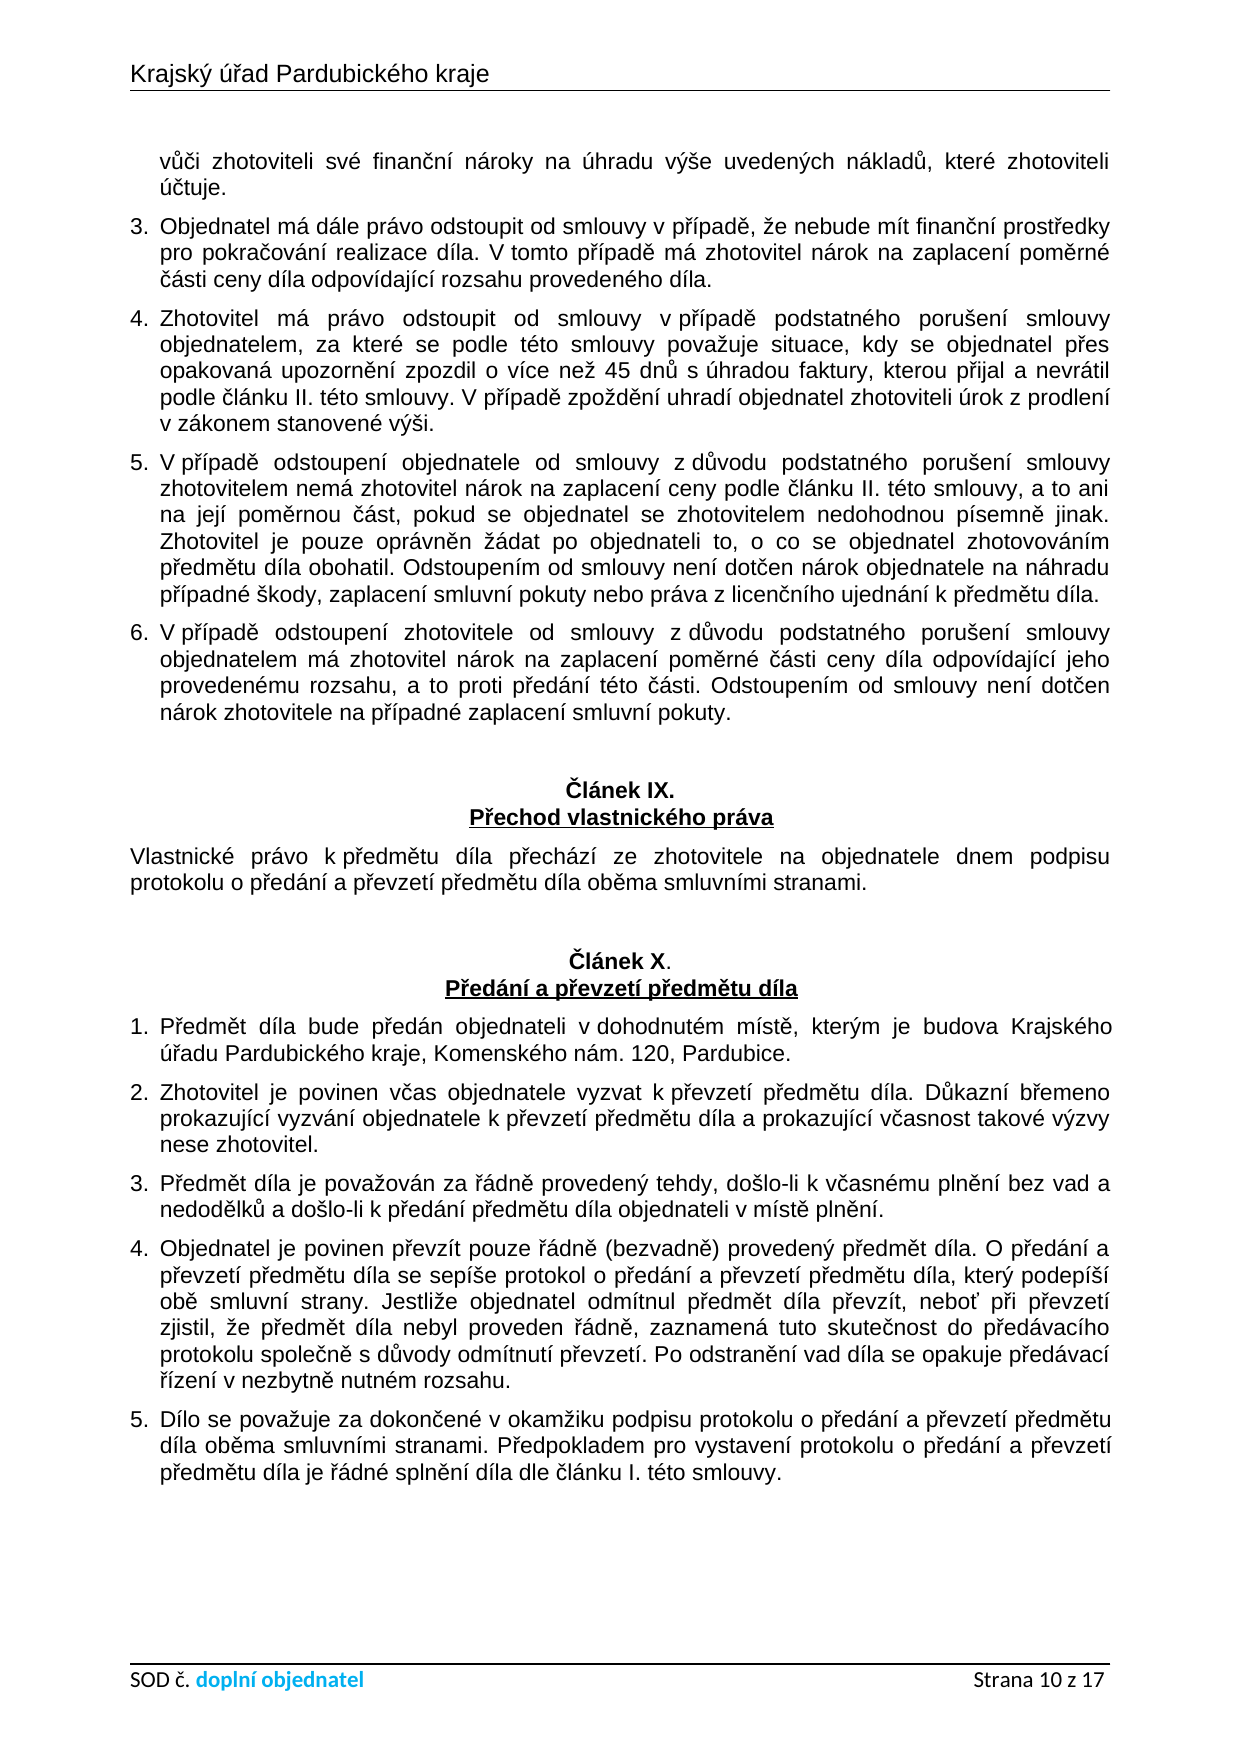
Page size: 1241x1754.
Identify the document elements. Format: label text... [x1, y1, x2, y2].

list Předmět díla je považován za řádně provedený tehdy, došlo-li k včasnému plnění bez vad a nedodělků a došlo-li k předání předmětu díla objednateli v místě plnění. [130, 1170, 1110, 1223]
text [158, 148, 1110, 200]
list Objednatel je povinen převzít pouze řádně (bezvadně) provedený předmět díla. O předání a převzetí předmětu díla se sepíše protokol o předání a převzetí předmětu díla, který podepíší obě smluvní strany. Jestliže objednatel odmítnul předmět díla převzít, neboť při převzetí zjistil, že předmět díla nebyl proveden řádně, zaznamená tuto skutečnost do předávacího protokolu společně s důvody odmítnutí převzetí. Po odstranění vad díla se opakuje předávací řízení v nezbytně nutném rozsahu. [130, 1235, 1110, 1393]
list Článek X. [130, 948, 1110, 974]
list V případě odstoupení objednatele od smlouvy z důvodu podstatného porušení smlouvy zhotovitelem nemá zhotovitel nárok na zaplacení ceny podle článku II. této smlouvy, a to ani na její poměrnou část, pokud se objednatel se zhotovitelem nedohodnou písemně jinak. Zhotovitel je pouze oprávněn žádat po objednateli to, o co se objednatel zhotovováním předmětu díla obohatil. Odstoupením od smlouvy není dotčen nárok objednatele na náhradu případné škody, zaplacení smluvní pokuty nebo práva z licenčního ujednání k předmětu díla. [130, 449, 1110, 607]
list Předání a převzetí předmětu díla [130, 974, 1113, 1001]
text Vlastnické právo k předmětu díla přechází ze zhotovitele na objednatele dnem podpisu protokolu o předání a převzetí předmětu díla oběma smluvními stranami. [130, 843, 1110, 895]
text Článek IX. [130, 777, 1110, 804]
list Předmět díla bude předán objednateli v dohodnutém místě, kterým je budova Krajského úřadu Pardubického kraje, Komenského nám. 120, Pardubice. [130, 1013, 1113, 1066]
list Objednatel má dále právo odstoupit od smlouvy v případě, že nebude mít finanční prostředky pro pokračování realizace díla. V tomto případě má zhotovitel nárok na zaplacení poměrné části ceny díla odpovídající rozsahu provedeného díla. [130, 213, 1110, 292]
list Zhotovitel má právo odstoupit od smlouvy v případě podstatného porušení smlouvy objednatelem, za které se podle této smlouvy považuje situace, kdy se objednatel přes opakovaná upozornění zpozdil o více než 45 dnů s úhradou faktury, kterou přijal a nevrátil podle článku II. této smlouvy. V případě zpoždění uhradí objednatel zhotoviteli úrok z prodlení v zákonem stanovené výši. [130, 304, 1110, 436]
list V případě odstoupení zhotovitele od smlouvy z důvodu podstatného porušení smlouvy objednatelem má zhotovitel nárok na zaplacení poměrné části ceny díla odpovídající jeho provedenému rozsahu, a to proti předání této části. Odstoupením od smlouvy není dotčen nárok zhotovitele na případné zaplacení smluvní pokuty. [130, 619, 1110, 725]
list Zhotovitel je povinen včas objednatele vyzvat k převzetí předmětu díla. Důkazní břemeno prokazující vyzvání objednatele k převzetí předmětu díla a prokazující včasnost takové výzvy nese zhotovitel. [130, 1078, 1110, 1158]
list Dílo se považuje za dokončené v okamžiku podpisu protokolu o předání a převzetí předmětu díla oběma smluvními stranami. Předpokladem pro vystavení protokolu o předání a převzetí předmětu díla je řádné splnění díla dle článku I. této smlouvy. [130, 1406, 1113, 1485]
subtitle Přechod vlastnického práva [130, 804, 1113, 830]
